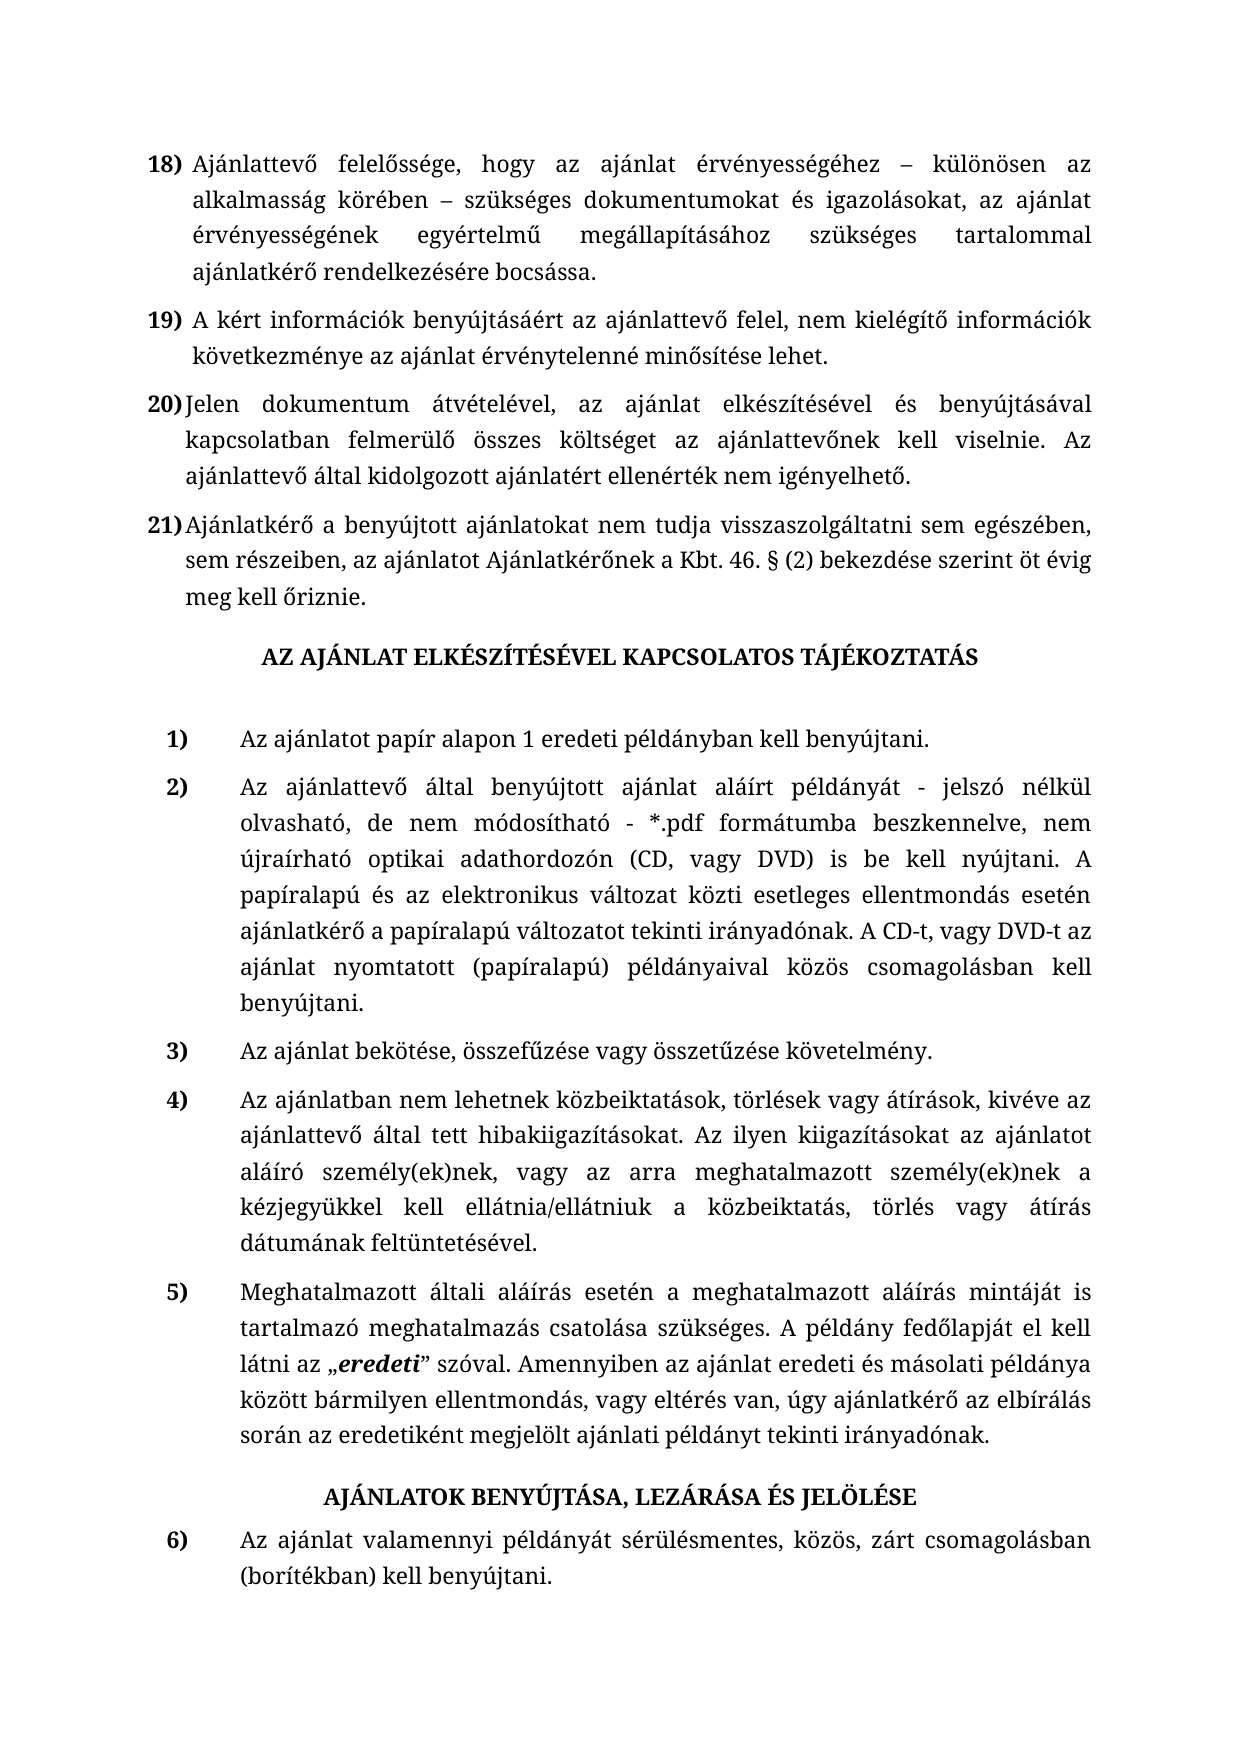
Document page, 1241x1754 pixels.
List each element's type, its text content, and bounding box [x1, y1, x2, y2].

list Az ajánlat bekötése, összefűzése vagy összetűzése követelmény. [166, 1035, 1093, 1066]
list Az ajánlat valamennyi példányát sérülésmentes, közös, zárt csomagolásban (borítékban) kell benyújtani. [166, 1524, 1093, 1591]
list A kért információk benyújtásáért az ajánlattevő felel, nem kielégítő információk következménye az ajánlat érvénytelenné minősítése lehet. [148, 304, 1093, 371]
text Ajánlatkérő a benyújtott ajánlatokat nem tudja visszaszolgáltatni sem egészében, sem részeiben, az ajánlatot Ajánlatkérőnek a Kbt. 46. § (2) bekezdése szerint öt évig meg kell őriznie. [148, 508, 1093, 612]
list Ajánlattevő felelőssége, hogy az ajánlat érvényességéhez – különösen az alkalmasság körében – szükséges dokumentumokat és igazolásokat, az ajánlat érvényességének egyértelmű megállapításához szükséges tartalommal ajánlatkérő rendelkezésére bocsássa. [148, 148, 1093, 287]
text Jelen dokumentum átvételével, az ajánlat elkészítésével és benyújtásával kapcsolatban felmerülő összes költséget az ajánlattevőnek kell viselnie. Az ajánlattevő által kidolgozott ajánlatért ellenérték nem igényelhető. [148, 388, 1093, 491]
list Az ajánlatban nem lehetnek közbeiktatások, törlések vagy átírások, kivéve az ajánlattevő által tett hibakiigazításokat. Az ilyen kiigazításokat az ajánlatot aláíró személy(ek)nek, vagy az arra meghatalmazott személy(ek)nek a kézjegyükkel kell ellátnia/ellátniuk a közbeiktatás, törlés vagy átírás dátumának feltüntetésével. [166, 1083, 1093, 1258]
subtitle AZ AJÁNLAT ELKÉSZÍTÉSÉVEL KAPCSOLATOS TÁJÉKOZTATÁS [148, 641, 1093, 673]
list Az ajánlatot papír alapon 1 eredeti példányban kell benyújtani. [166, 723, 1093, 754]
list Az ajánlattevő által benyújtott ajánlat aláírt példányát - jelszó nélkül olvasható, de nem módosítható - *.pdf formátumba beszkennelve, nem újraírható optikai adathordozón (CD, vagy DVD) is be kell nyújtani. A papíralapú és az elektronikus változat közti esetleges ellentmondás esetén ajánlatkérő a papíralapú változatot tekinti irányadónak. A CD-t, vagy DVD-t az ajánlat nyomtatott (papíralapú) példányaival közös csomagolásban kell benyújtani. [166, 771, 1093, 1018]
list Meghatalmazott általi aláírás esetén a meghatalmazott aláírás mintáját is tartalmazó meghatalmazás csatolása szükséges. A példány fedőlapját el kell látni az „eredeti” szóval. Amennyiben az ajánlat eredeti és másolati példánya között bármilyen ellentmondás, vagy eltérés van, úgy ajánlatkérő az elbírálás során az eredetiként megjelölt ajánlati példányt tekinti irányadónak. [166, 1276, 1093, 1451]
subtitle AJÁNLATOK BENYÚJTÁSA, LEZÁRÁSA ÉS JELÖLÉSE [148, 1480, 1093, 1512]
